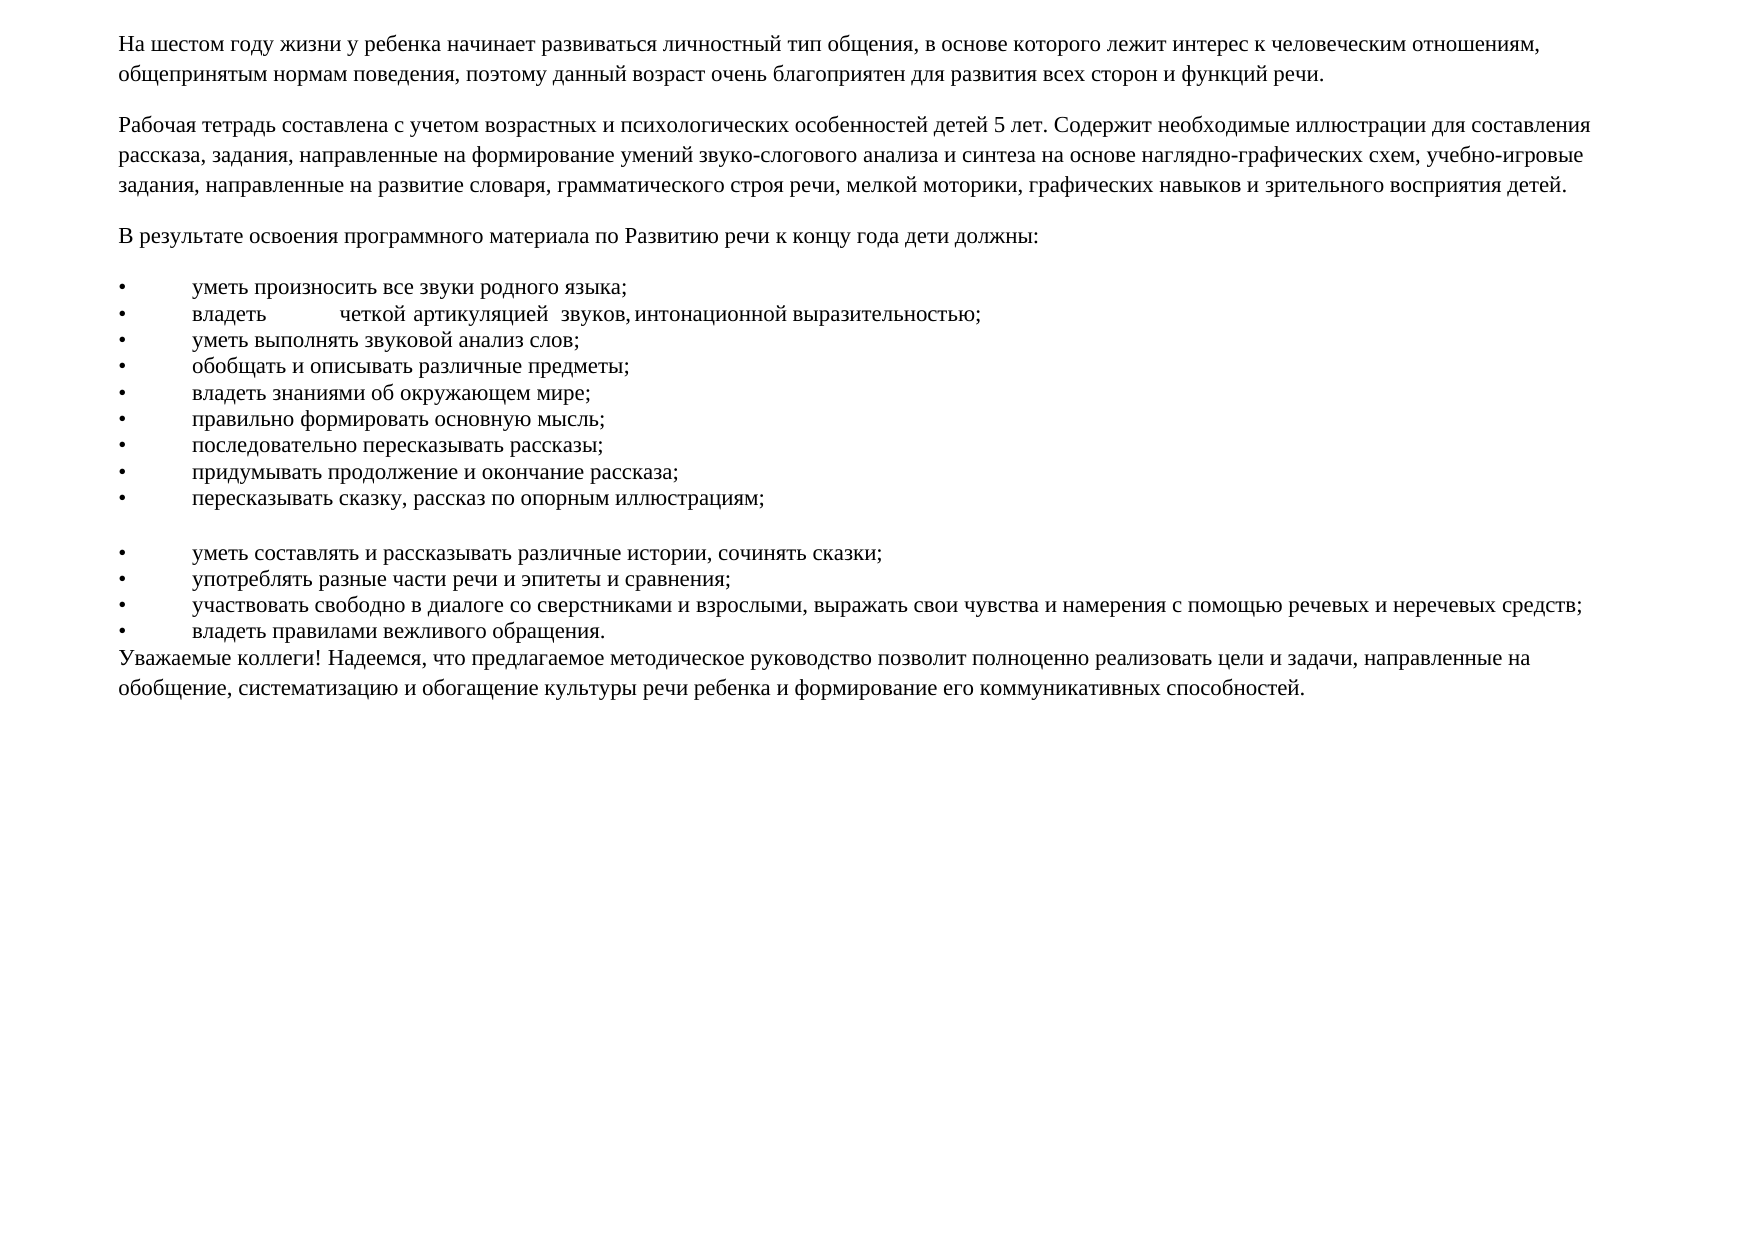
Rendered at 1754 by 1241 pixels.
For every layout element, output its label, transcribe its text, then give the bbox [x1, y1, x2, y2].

text • употреблять разные части речи и эпитеты и сравнения; [118, 565, 1636, 591]
text • владеть четкой артикуляцией звуков, интонационной выразительностью; [118, 300, 1636, 326]
text Рабочая тетрадь составлена с учетом возрастных и психологических особенностей детей 5 лет. Содержит необходимые иллюстрации для составления рассказа, задания, направленные на формирование умений звуко-слогового анализа и синтеза на основе наглядно-графических схем, учебно-игровые задания, направленные на развитие словаря, грамматического строя речи, мелкой моторики, графических навыков и зрительного восприятия детей. [118, 111, 1636, 198]
text • владеть правилами вежливого обращения. [118, 618, 1636, 644]
text В результате освоения программного материала по Развитию речи к концу года дети должны: [118, 222, 1636, 249]
text • правильно формировать основную мысль; [118, 405, 1636, 431]
text • пересказывать сказку, рассказ по опорным иллюстрациям; [118, 484, 1636, 511]
text • уметь произносить все звуки родного языка; [118, 273, 1636, 300]
text • уметь выполнять звуковой анализ слов; [118, 326, 1636, 352]
text Уважаемые коллеги! Надеемся, что предлагаемое методическое руководство позволит полноценно реализовать цели и задачи, направленные на обобщение, систематизацию и обогащение культуры речи ребенка и формирование его коммуникативных способностей. [118, 644, 1636, 701]
text • уметь составлять и рассказывать различные истории, сочинять сказки; [118, 538, 1636, 565]
text • придумывать продолжение и окончание рассказа; [118, 458, 1636, 484]
text • владеть знаниями об окружающем мире; [118, 379, 1636, 405]
text • обобщать и описывать различные предметы; [118, 352, 1636, 379]
text На шестом году жизни у ребенка начинает развиваться личностный тип общения, в основе которого лежит интерес к человеческим отношениям, общепринятым нормам поведения, поэтому данный возраст очень благоприятен для развития всех сторон и функций речи. [118, 29, 1636, 86]
text • последовательно пересказывать рассказы; [118, 431, 1636, 458]
text • участвовать свободно в диалоге со сверстниками и взрослыми, выражать свои чувства и намерения с помощью речевых и неречевых средств; [118, 591, 1636, 618]
